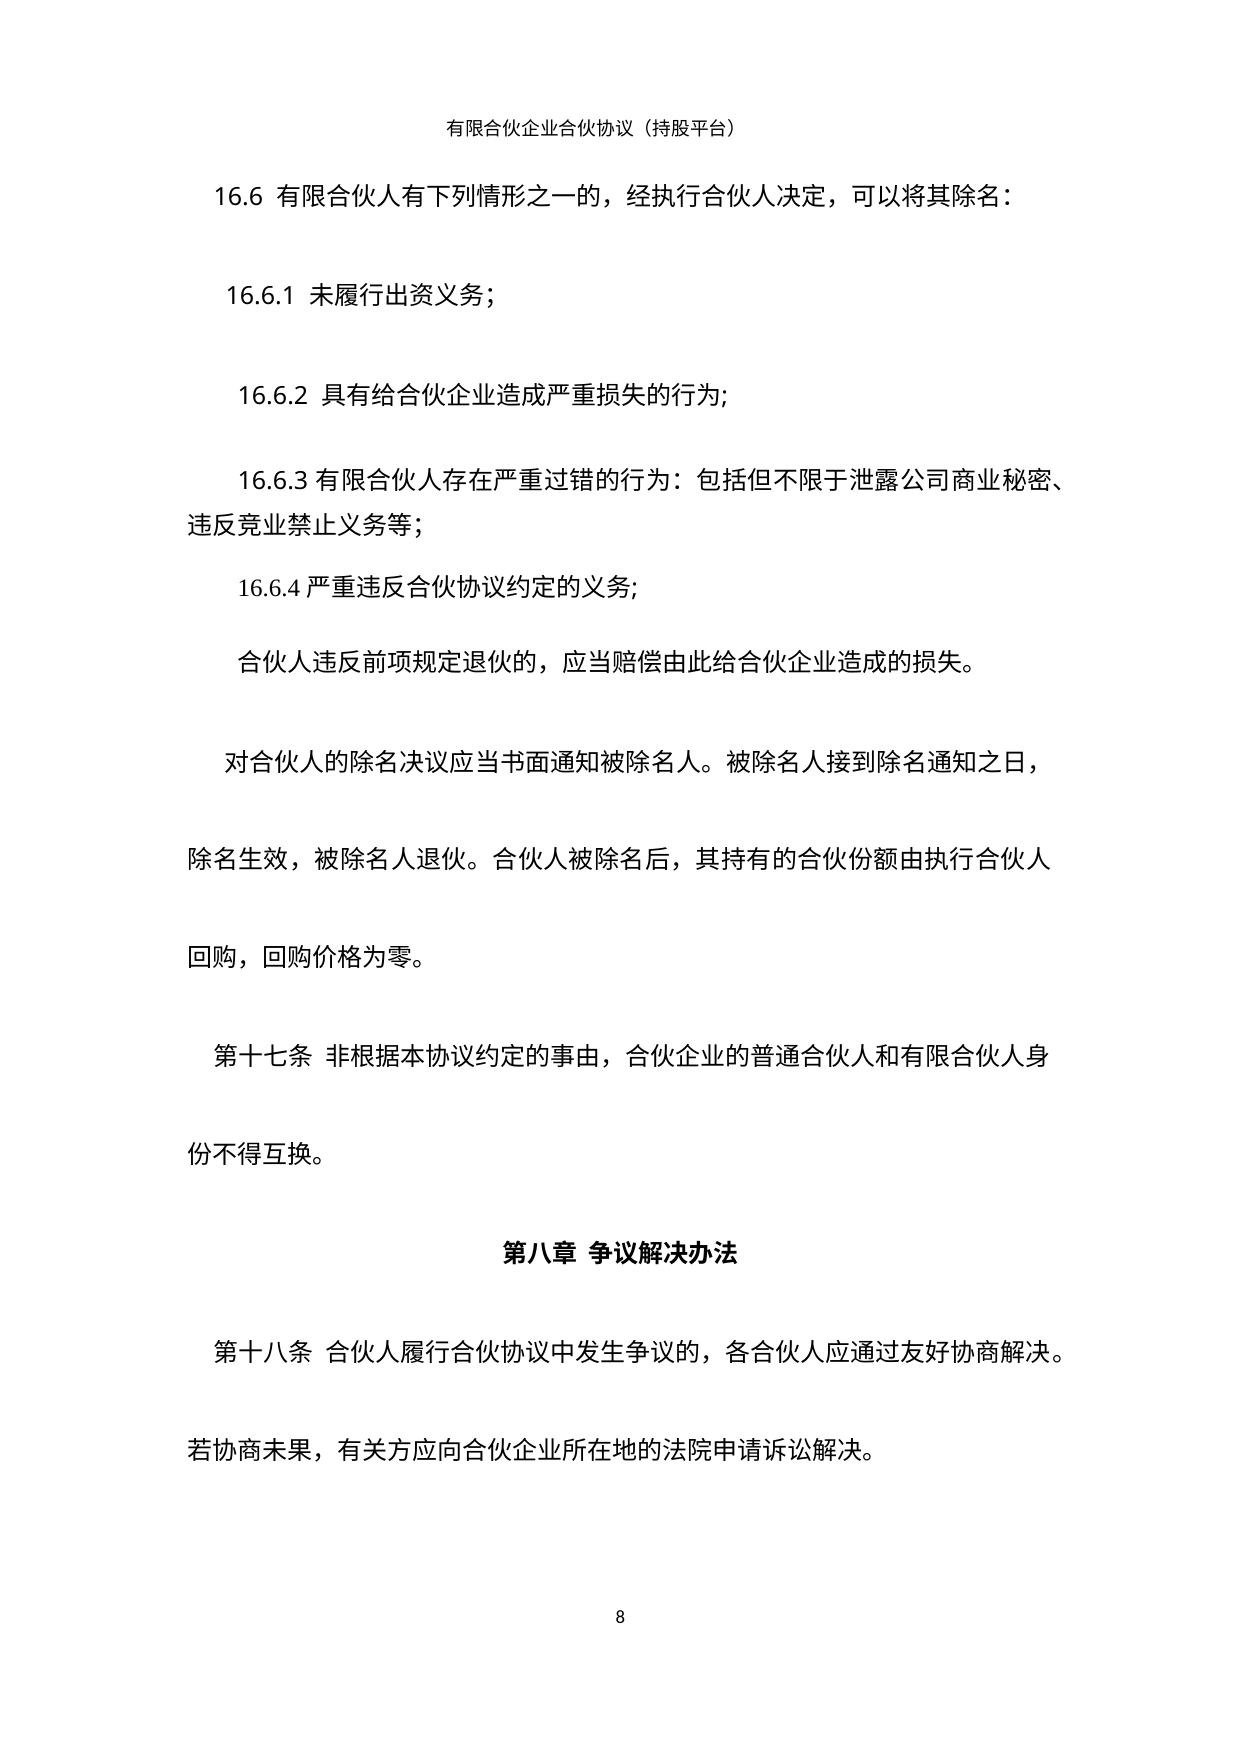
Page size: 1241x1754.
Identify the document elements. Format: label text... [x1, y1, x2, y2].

text 第十八条 合伙人履行合伙协议中发生争议的，各合伙人应通过友好协商解决。若协商未果，有关方应向合伙企业所在地的法院申请诉讼解决。 [187, 1318, 1053, 1481]
text 对合伙人的除名决议应当书面通知被除名人。被除名人接到除名通知之日，除名生效，被除名人退伙。合伙人被除名后，其持有的合伙份额由执行合伙人回购，回购价格为零。 [187, 728, 1053, 988]
text 16.6.4 严重违反合伙协议约定的义务; [187, 567, 1053, 603]
text 16.6.3 有限合伙人存在严重过错的行为：包括但不限于泄露公司商业秘密、违反竞业禁止义务等； [187, 460, 1053, 542]
text 16.6.2 具有给合伙企业造成严重损失的行为; [187, 361, 1053, 426]
text 16.6.1 未履行出资义务； [187, 261, 1053, 326]
text 合伙人违反前项规定退伙的，应当赔偿由此给合伙企业造成的损失。 [187, 628, 1053, 693]
text 16.6 有限合伙人有下列情形之一的，经执行合伙人决定，可以将其除名： [187, 162, 1053, 227]
text 第十七条 非根据本协议约定的事由，合伙企业的普通合伙人和有限合伙人身份不得互换。 [187, 1022, 1053, 1185]
text 第八章 争议解决办法 [187, 1219, 1053, 1284]
